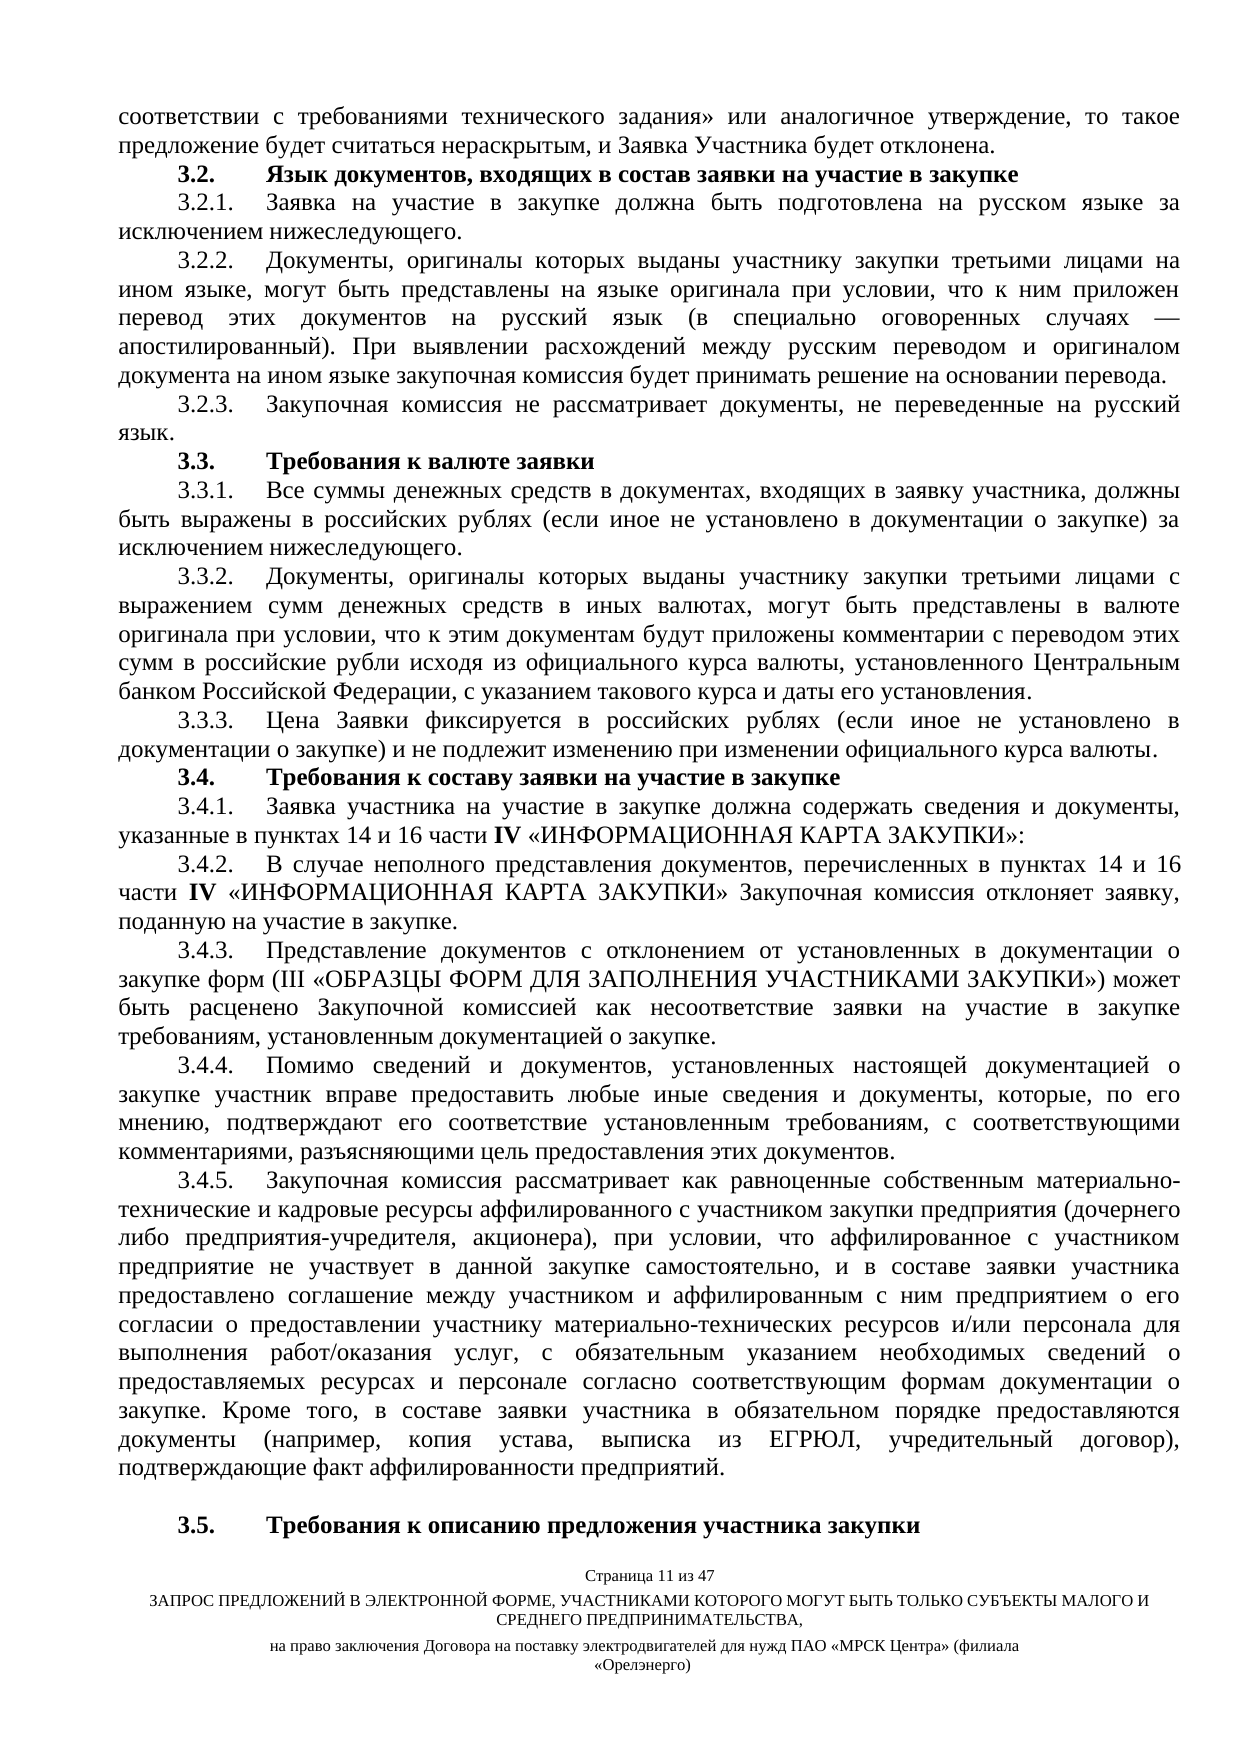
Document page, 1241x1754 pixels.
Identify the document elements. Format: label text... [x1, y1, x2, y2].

subtitle Требования к описанию предложения участника закупки [118, 1510, 1181, 1539]
subtitle Документы, оригиналы которых выданы участнику закупки третьими лицами на ином языке, могут быть представлены на языке оригинала при условии, что к ним приложен перевод этих документов на русский язык (в специально оговоренных случаях — апостилированный). При выявлении расхождений между русским переводом и оригиналом документа на ином языке закупочная комиссия будет принимать решение на основании перевода. [118, 245, 1181, 389]
subtitle Закупочная комиссия не рассматривает документы, не переведенные на русский язык. [118, 389, 1181, 446]
subtitle Представление документов с отклонением от установленных в документации о закупке форм (III «ОБРАЗЦЫ ФОРМ ДЛЯ ЗАПОЛНЕНИЯ УЧАСТНИКАМИ ЗАКУПКИ») может быть расценено Закупочной комиссией как несоответствие заявки на участие в закупке требованиям, установленным документацией о закупке. [118, 935, 1181, 1050]
subtitle Требования к валюте заявки [118, 446, 1181, 475]
subtitle Заявка участника на участие в закупке должна содержать сведения и документы, указанные в пунктах 14 и 16 части IV «ИНФОРМАЦИОННАЯ КАРТА ЗАКУПКИ»: [118, 791, 1181, 849]
subtitle Документы, оригиналы которых выданы участнику закупки третьими лицами с выражением сумм денежных средств в иных валютах, могут быть представлены в валюте оригинала при условии, что к этим документам будут приложены комментарии с переводом этих сумм в российские рубли исходя из официального курса валюты, установленного Центральным банком Российской Федерации, с указанием такового курса и даты его установления. [118, 561, 1181, 705]
subtitle Заявка на участие в закупке должна быть подготовлена на русском языке за исключением нижеследующего. [118, 187, 1181, 245]
subtitle Язык документов, входящих в состав заявки на участие в закупке [118, 159, 1181, 187]
subtitle Требования к составу заявки на участие в закупке [118, 762, 1181, 791]
subtitle Помимо сведений и документов, установленных настоящей документацией о закупке участник вправе предоставить любые иные сведения и документы, которые, по его мнению, подтверждают его соответствие установленным требованиям, с соответствующими комментариями, разъясняющими цель предоставления этих документов. [118, 1050, 1181, 1165]
subtitle Закупочная комиссия рассматривает как равноценные собственным материально-технические и кадровые ресурсы аффилированного с участником закупки предприятия (дочернего либо предприятия-учредителя, акционера), при условии, что аффилированное с участником предприятие не участвует в данной закупке самостоятельно, и в составе заявки участника предоставлено соглашение между участником и аффилированным с ним предприятием о его согласии о предоставлении участнику материально-технических ресурсов и/или персонала для выполнения работ/оказания услуг, с обязательным указанием необходимых сведений о предоставляемых ресурсах и персонале согласно соответствующим формам документации о закупке. Кроме того, в составе заявки участника в обязательном порядке предоставляются документы (например, копия устава, выписка из ЕГРЮЛ, учредительный договор), подтверждающие факт аффилированности предприятий. [118, 1165, 1181, 1481]
subtitle Цена Заявки фиксируется в российских рублях (если иное не установлено в документации о закупке) и не подлежит изменению при изменении официального курса валюты. [118, 705, 1181, 762]
subtitle Все суммы денежных средств в документах, входящих в заявку участника, должны быть выражены в российских рублях (если иное не установлено в документации о закупке) за исключением нижеследующего. [118, 475, 1181, 561]
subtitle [118, 101, 1181, 159]
subtitle В случае неполного представления документов, перечисленных в пунктах 14 и 16 части IV «ИНФОРМАЦИОННАЯ КАРТА ЗАКУПКИ» Закупочная комиссия отклоняет заявку, поданную на участие в закупке. [118, 849, 1181, 935]
